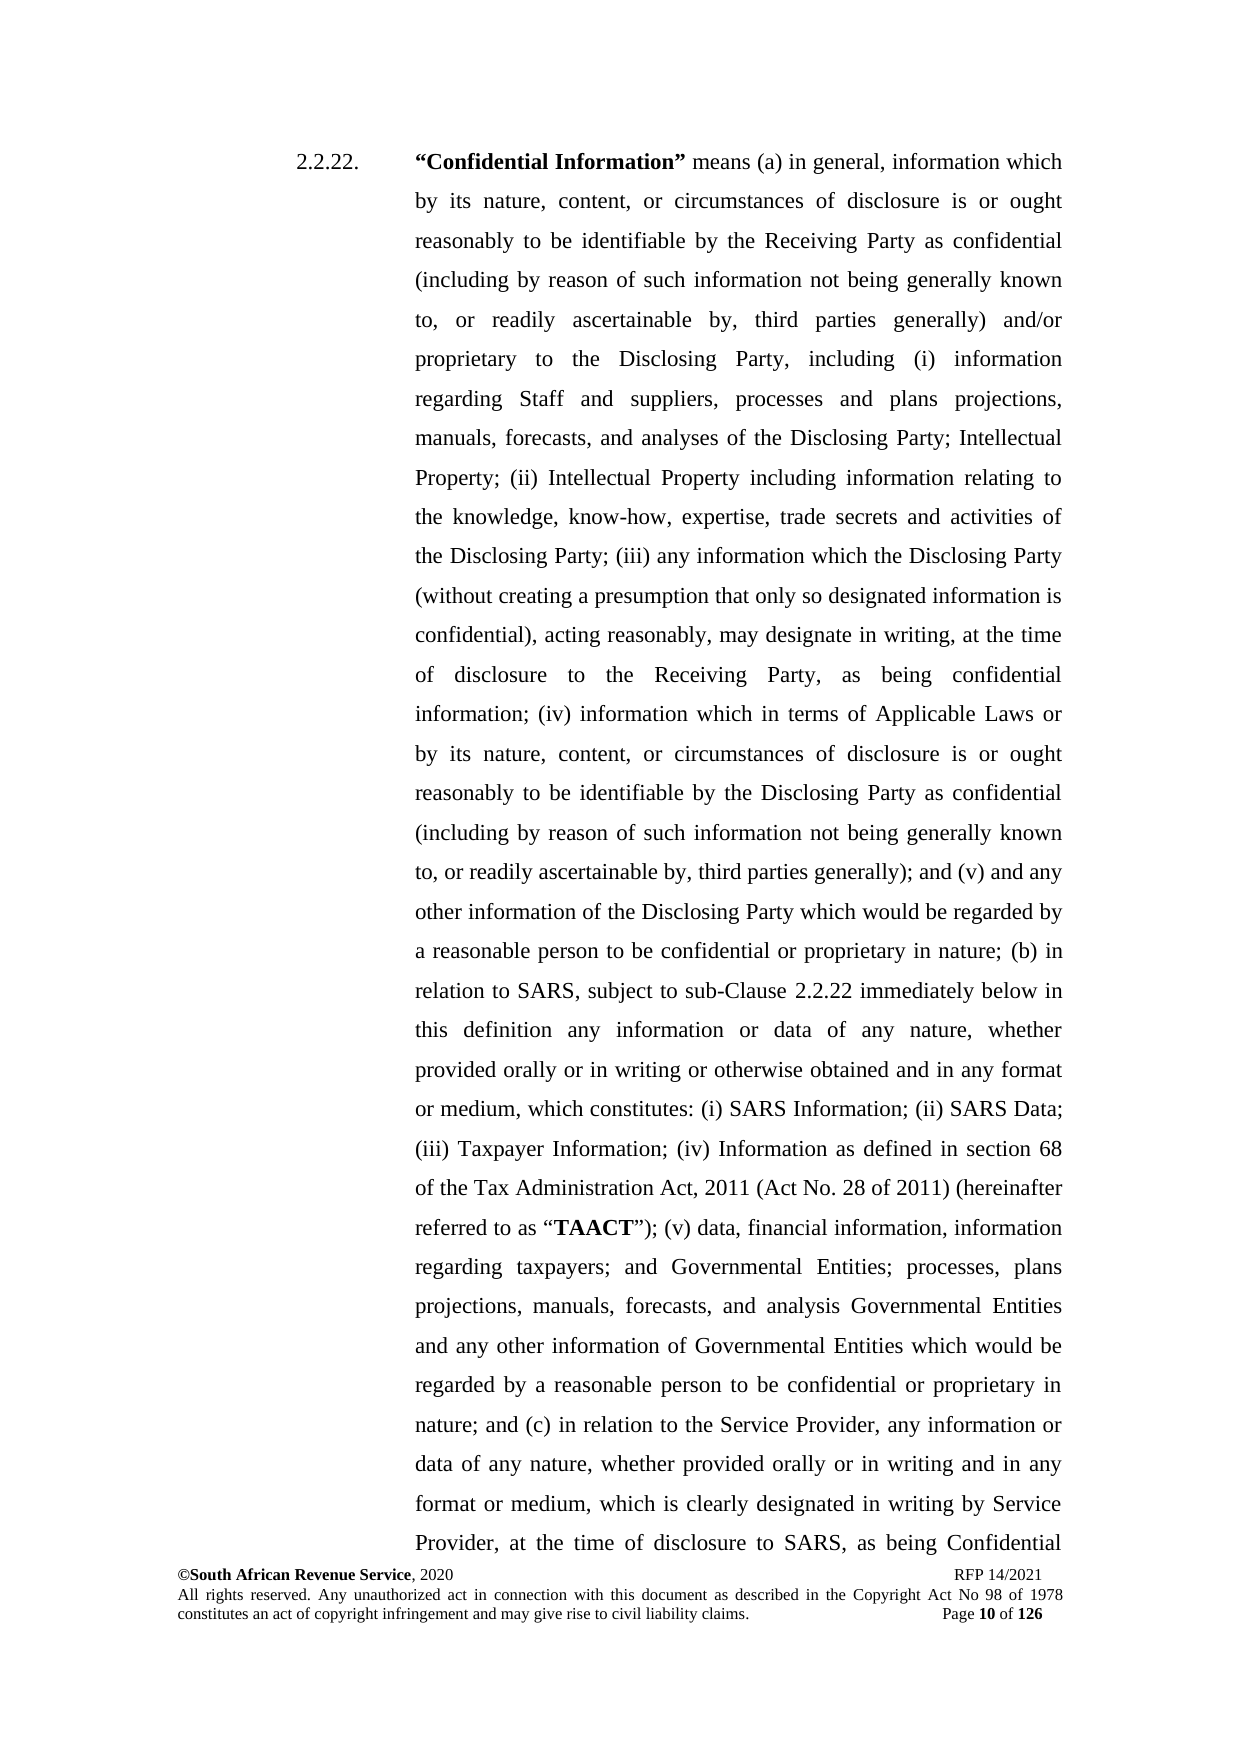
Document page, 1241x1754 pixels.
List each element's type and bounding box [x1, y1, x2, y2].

list [296, 148, 1063, 1556]
